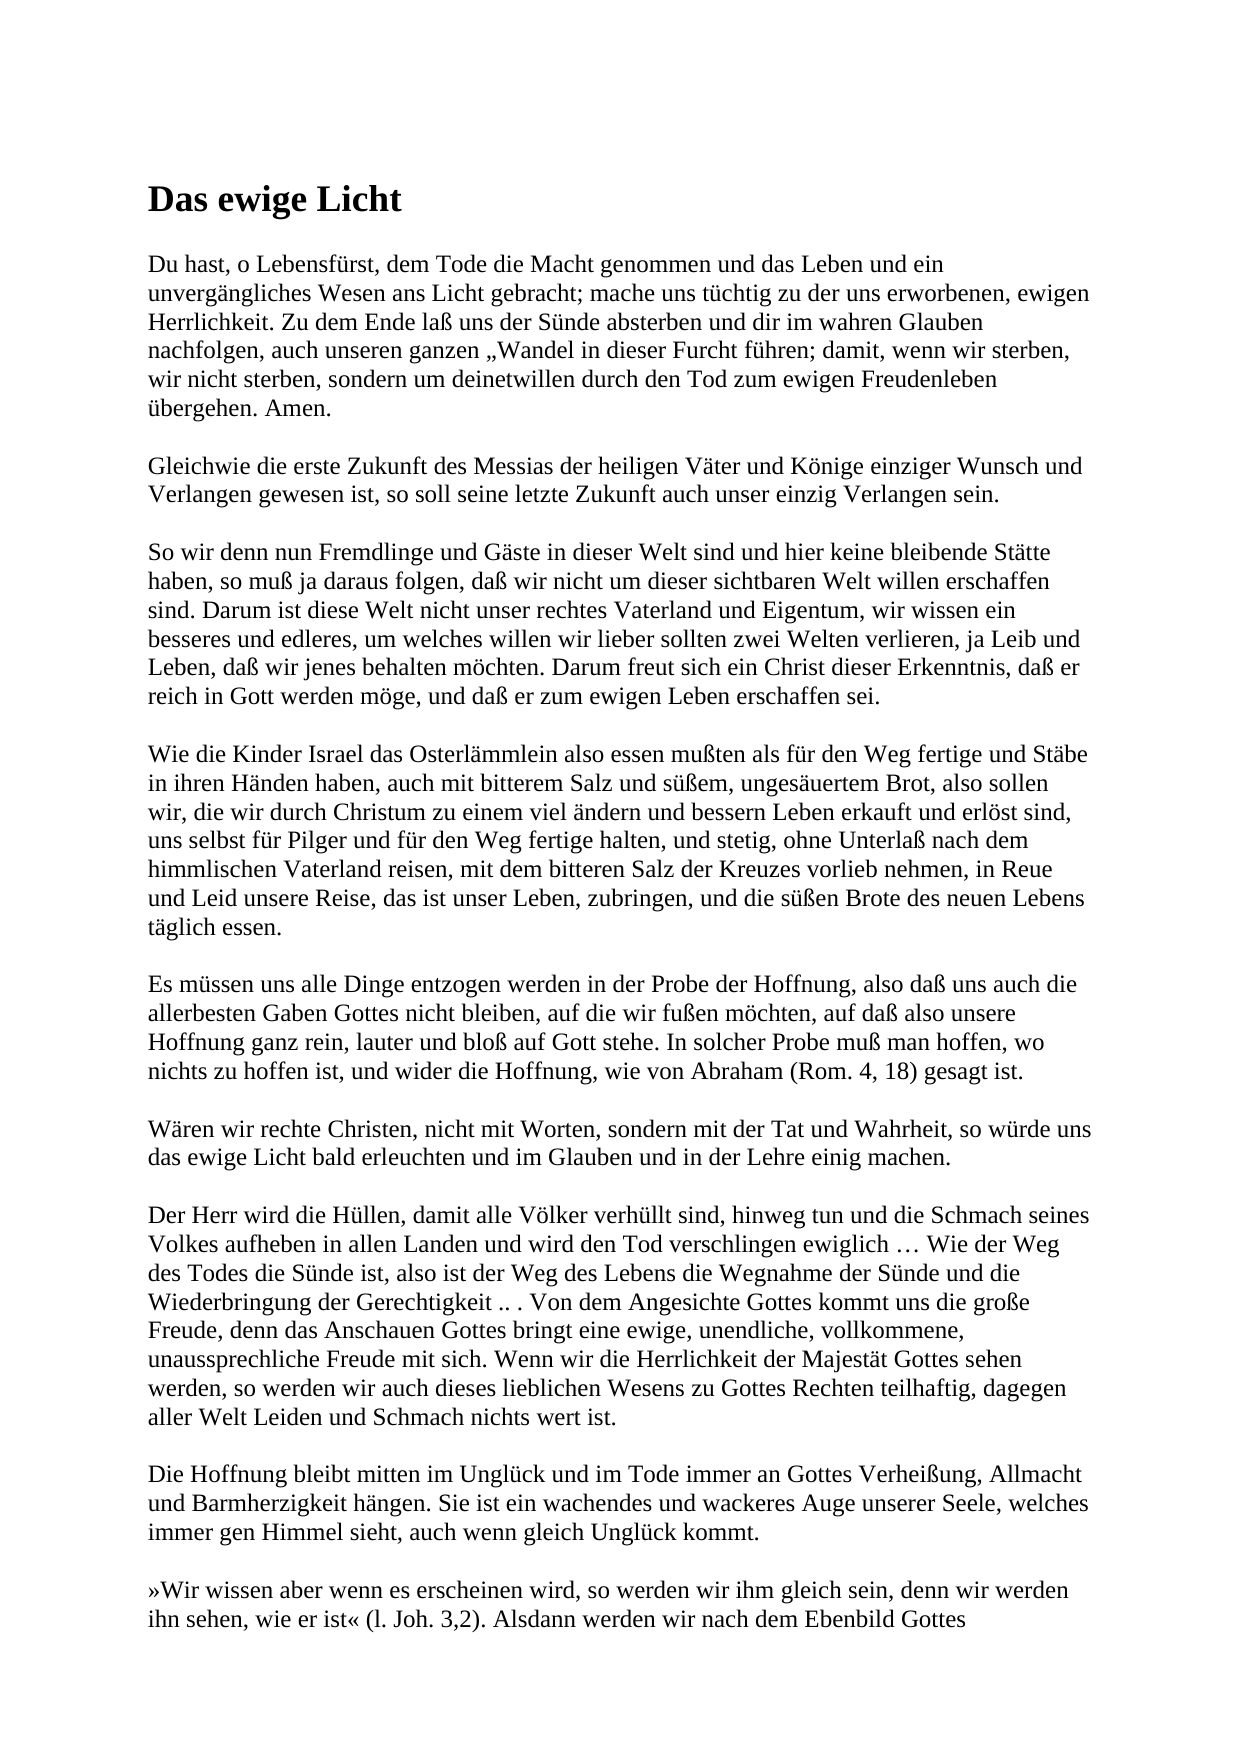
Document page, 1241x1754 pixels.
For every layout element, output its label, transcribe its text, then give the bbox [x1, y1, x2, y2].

text Die Hoffnung bleibt mitten im Unglück und im Tode immer an Gottes Verheißung, Allmacht und Barmherzigkeit hängen. Sie ist ein wachendes und wackeres Auge unserer Seele, welches immer gen Himmel sieht, auch wenn gleich Unglück kommt. [148, 1459, 1093, 1546]
text Es müssen uns alle Dinge entzogen werden in der Probe der Hoffnung, also daß uns auch die allerbesten Gaben Gottes nicht bleiben, auf die wir fußen möchten, auf daß also unsere Hoffnung ganz rein, lauter und bloß auf Gott stehe. In solcher Probe muß man hoffen, wo nichts zu hoffen ist, und wider die Hoffnung, wie von Abraham (Rom. 4, 18) gesagt ist. [148, 969, 1093, 1084]
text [148, 1575, 1093, 1632]
text Wären wir rechte Christen, nicht mit Worten, sondern mit der Tat und Wahrheit, so würde uns das ewige Licht bald erleuchten und im Glauben und in der Lehre einig machen. [148, 1114, 1093, 1171]
text Gleichwie die erste Zukunft des Messias der heiligen Väter und Könige einziger Wunsch und Verlangen gewesen ist, so soll seine letzte Zukunft auch unser einzig Verlangen sein. [148, 451, 1093, 508]
subtitle Das ewige Licht [148, 177, 1093, 220]
text Der Herr wird die Hüllen, damit alle Völker verhüllt sind, hinweg tun und die Schmach seines Volkes aufheben in allen Landen und wird den Tod verschlingen ewiglich … Wie der Weg des Todes die Sünde ist, also ist der Weg des Lebens die Wegnahme der Sünde und die Wiederbringung der Gerechtigkeit .. . Von dem Angesichte Gottes kommt uns die große Freude, denn das Anschauen Gottes bringt eine ewige, unendliche, vollkommene, unaussprechliche Freude mit sich. Wenn wir die Herrlichkeit der Majestät Gottes sehen werden, so werden wir auch dieses lieblichen Wesens zu Gottes Rechten teilhaftig, dagegen aller Welt Leiden und Schmach nichts wert ist. [148, 1200, 1093, 1430]
text So wir denn nun Fremdlinge und Gäste in dieser Welt sind und hier keine bleibende Stätte haben, so muß ja daraus folgen, daß wir nicht um dieser sichtbaren Welt willen erschaffen sind. Darum ist diese Welt nicht unser rechtes Vaterland und Eigentum, wir wissen ein besseres und edleres, um welches willen wir lieber sollten zwei Welten verlieren, ja Leib und Leben, daß wir jenes behalten möchten. Darum freut sich ein Christ dieser Erkenntnis, daß er reich in Gott werden möge, und daß er zum ewigen Leben erschaffen sei. [148, 537, 1093, 710]
text Du hast, o Lebensfürst, dem Tode die Macht genommen und das Leben und ein unvergängliches Wesen ans Licht gebracht; mache uns tüchtig zu der uns erworbenen, ewigen Herrlichkeit. Zu dem Ende laß uns der Sünde absterben und dir im wahren Glauben nachfolgen, auch unseren ganzen „Wandel in dieser Furcht führen; damit, wenn wir sterben, wir nicht sterben, sondern um deinetwillen durch den Tod zum ewigen Freudenleben übergehen. Amen. [148, 249, 1093, 422]
text Wie die Kinder Israel das Osterlämmlein also essen mußten als für den Weg fertige und Stäbe in ihren Händen haben, auch mit bitterem Salz und süßem, ungesäuertem Brot, also sollen wir, die wir durch Christum zu einem viel ändern und bessern Leben erkauft und erlöst sind, uns selbst für Pilger und für den Weg fertige halten, und stetig, ohne Unterlaß nach dem himmlischen Vaterland reisen, mit dem bitteren Salz der Kreuzes vorlieb nehmen, in Reue und Leid unsere Reise, das ist unser Leben, zubringen, und die süßen Brote des neuen Lebens täglich essen. [148, 739, 1093, 940]
